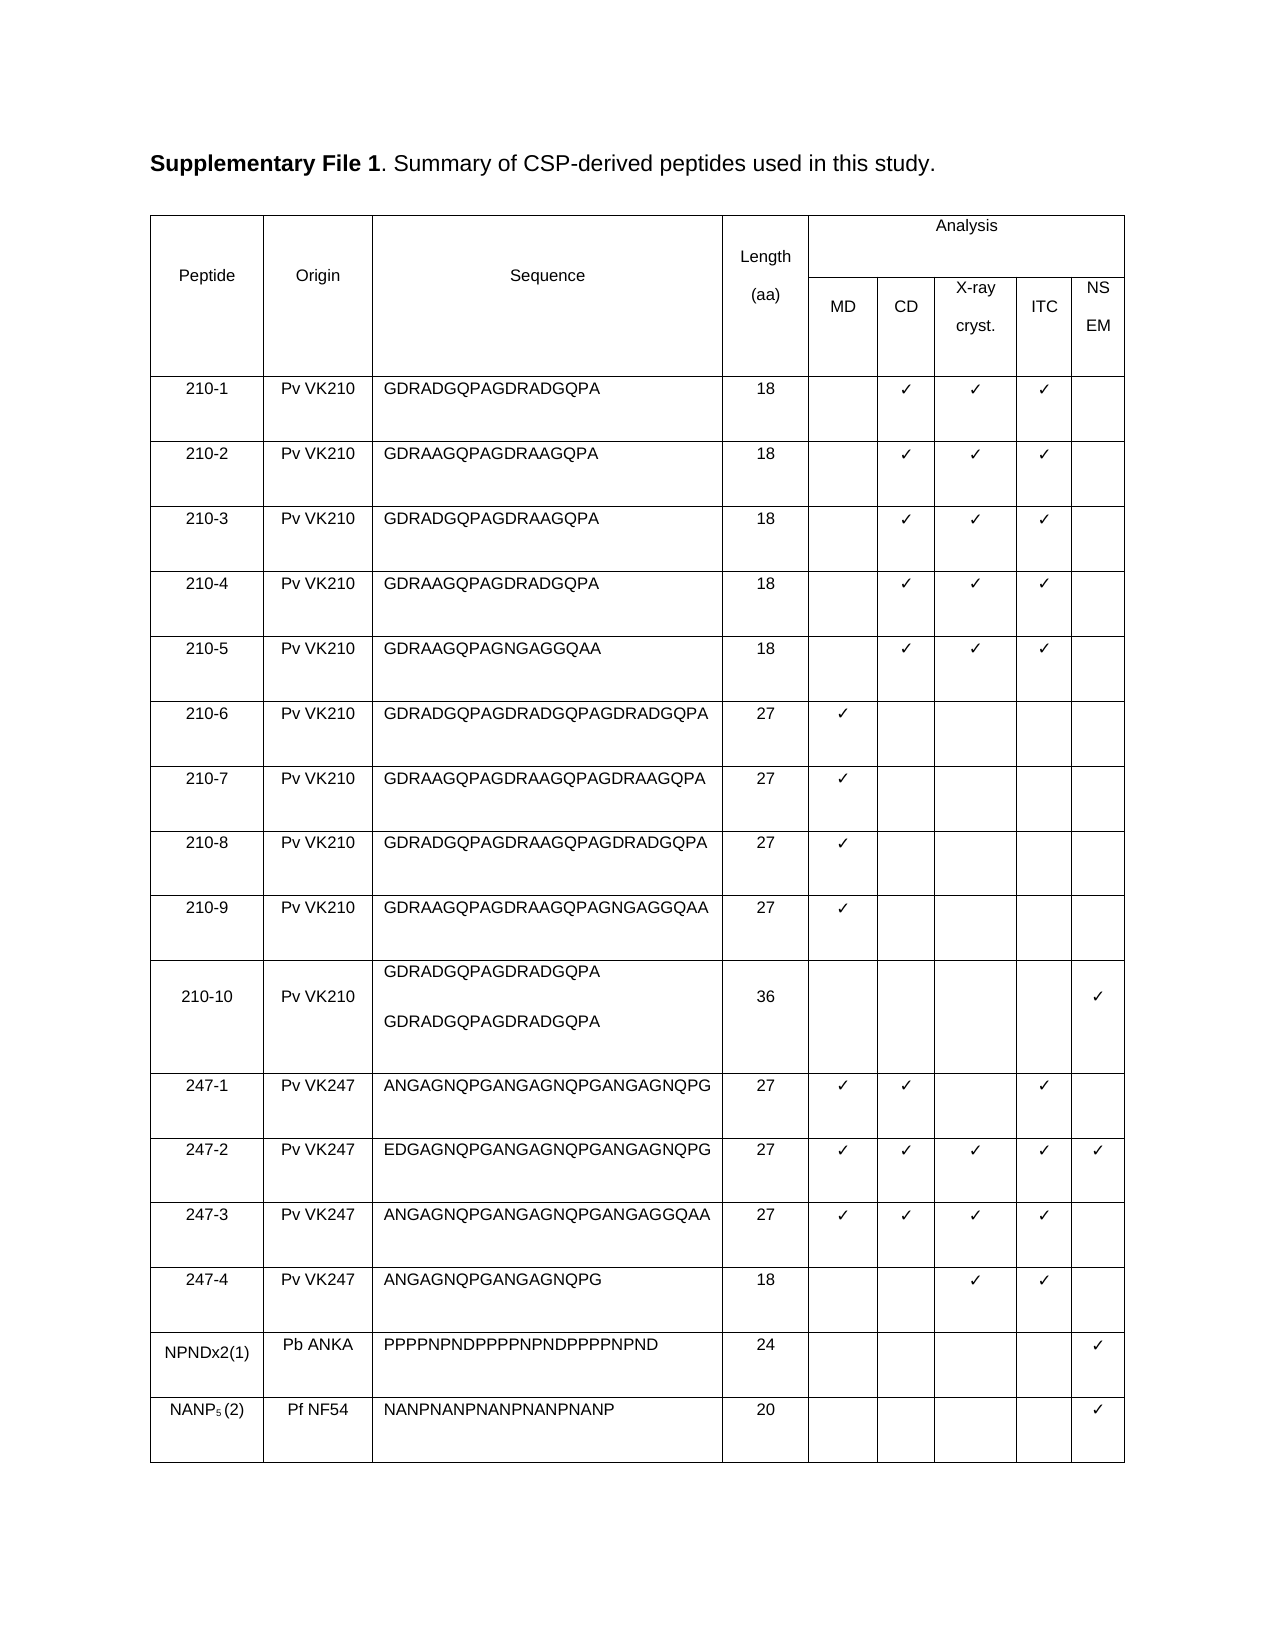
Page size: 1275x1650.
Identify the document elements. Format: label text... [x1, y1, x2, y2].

table_cell GDRAAGQPAGDRAAGQPA [373, 442, 722, 506]
table_cell ✓ [809, 767, 877, 831]
table_cell ✓ [809, 1203, 877, 1267]
table_cell ✓ [809, 1074, 877, 1137]
table_cell [878, 1333, 934, 1397]
table_cell [935, 961, 1016, 1072]
table_cell ✓ [1072, 961, 1124, 1072]
table_cell Pv VK247 [264, 1203, 372, 1267]
table_cell ✓ [878, 1139, 934, 1202]
table_cell ✓ [1017, 507, 1071, 571]
table_cell ✓ [1017, 1074, 1071, 1137]
table_cell 210-7 [151, 767, 263, 831]
table_cell GDRADGQPAGDRADGQPA [373, 377, 722, 441]
table_cell GDRAAGQPAGDRAAGQPAGDRAAGQPA [373, 767, 722, 831]
table_cell [878, 896, 934, 960]
table_header Length (aa) [723, 216, 808, 376]
table_cell Pv VK210 [264, 767, 372, 831]
table_cell Pv VK247 [264, 1074, 372, 1137]
table_cell 247-4 [151, 1268, 263, 1332]
table_cell [1072, 442, 1124, 506]
table_cell [878, 1398, 934, 1462]
table_cell 18 [723, 637, 808, 701]
table_cell 210-3 [151, 507, 263, 571]
table_cell 27 [723, 702, 808, 766]
table_cell ✓ [935, 1139, 1016, 1202]
table_cell GDRADGQPAGDRAAGQPA [373, 507, 722, 571]
table_cell Pv VK210 [264, 507, 372, 571]
table_cell [809, 507, 877, 571]
table_cell 24 [723, 1333, 808, 1397]
table_cell NPNDx2(1) [151, 1333, 263, 1397]
table_cell 247-3 [151, 1203, 263, 1267]
table_cell [1072, 832, 1124, 895]
table_cell Pv VK210 [264, 637, 372, 701]
table_cell ✓ [878, 507, 934, 571]
table_cell 36 [723, 961, 808, 1072]
table_cell Pv VK210 [264, 442, 372, 506]
table_cell [935, 767, 1016, 831]
table_cell ✓ [935, 1268, 1016, 1332]
table_cell ANGAGNQPGANGAGNQPGANGAGGQAA [373, 1203, 722, 1267]
table_cell ✓ [1017, 572, 1071, 636]
table_cell [935, 896, 1016, 960]
table_cell Pv VK210 [264, 572, 372, 636]
table_cell Pv VK210 [264, 702, 372, 766]
table_cell 210-5 [151, 637, 263, 701]
table_cell Pv VK210 [264, 832, 372, 895]
table_cell [1017, 961, 1071, 1072]
table_cell [809, 637, 877, 701]
table_cell [1017, 767, 1071, 831]
table_cell ANGAGNQPGANGAGNQPGANGAGNQPG [373, 1074, 722, 1137]
table_cell 210-8 [151, 832, 263, 895]
table_cell ✓ [1017, 442, 1071, 506]
table_cell ✓ [878, 442, 934, 506]
table_cell [1072, 767, 1124, 831]
table_cell [809, 442, 877, 506]
table_cell [1017, 1333, 1071, 1397]
table_cell [935, 1074, 1016, 1137]
table_cell GDRADGQPAGDRADGQPA GDRADGQPAGDRADGQPA [373, 961, 722, 1072]
table_cell Pv VK247 [264, 1268, 372, 1332]
table_cell MD [809, 278, 877, 376]
table_cell ✓ [878, 1203, 934, 1267]
table_cell [1072, 377, 1124, 441]
table_cell ✓ [935, 572, 1016, 636]
table_cell X-ray cryst. [935, 278, 1016, 376]
table_cell [935, 832, 1016, 895]
table_cell ✓ [809, 832, 877, 895]
table_cell 18 [723, 442, 808, 506]
table_cell ✓ [1017, 1203, 1071, 1267]
table_cell [809, 572, 877, 636]
table_cell 27 [723, 1139, 808, 1202]
table_cell NANP5 (2) [151, 1398, 263, 1462]
table_cell NS EM [1072, 278, 1124, 376]
table_cell Pb ANKA [264, 1333, 372, 1397]
table_cell GDRAAGQPAGNGAGGQAA [373, 637, 722, 701]
table_cell [878, 832, 934, 895]
table_cell 18 [723, 1268, 808, 1332]
table_cell 210-4 [151, 572, 263, 636]
table_cell [878, 767, 934, 831]
table_cell [1072, 896, 1124, 960]
table_cell [809, 1398, 877, 1462]
table_cell ✓ [1017, 637, 1071, 701]
table_cell [1017, 896, 1071, 960]
table_cell GDRADGQPAGDRADGQPAGDRADGQPA [373, 702, 722, 766]
table_cell ✓ [878, 637, 934, 701]
table_cell ITC [1017, 278, 1071, 376]
table_cell [878, 1268, 934, 1332]
table_cell ✓ [935, 507, 1016, 571]
table_cell [1072, 702, 1124, 766]
table_cell 27 [723, 1074, 808, 1137]
table_cell 210-2 [151, 442, 263, 506]
table_cell PPPPNPNDPPPPNPNDPPPPNPND [373, 1333, 722, 1397]
table_cell [935, 1398, 1016, 1462]
table_cell 18 [723, 377, 808, 441]
table_cell Pv VK210 [264, 896, 372, 960]
table_header Origin [264, 216, 372, 376]
table_cell [809, 961, 877, 1072]
table_cell [809, 1333, 877, 1397]
table_cell ANGAGNQPGANGAGNQPG [373, 1268, 722, 1332]
table_cell 27 [723, 767, 808, 831]
table_header Analysis [809, 216, 1124, 277]
table_cell [1072, 1074, 1124, 1137]
table_cell 18 [723, 572, 808, 636]
table_cell ✓ [809, 1139, 877, 1202]
table_cell NANPNANPNANPNANPNANP [373, 1398, 722, 1462]
table_cell [1072, 572, 1124, 636]
table_cell ✓ [935, 1203, 1016, 1267]
table_cell [878, 702, 934, 766]
table_cell Pv VK210 [264, 961, 372, 1072]
table_cell 247-2 [151, 1139, 263, 1202]
table_cell 27 [723, 896, 808, 960]
table_cell ✓ [1017, 1139, 1071, 1202]
table_cell [1072, 1203, 1124, 1267]
table_cell [1072, 1268, 1124, 1332]
table_cell ✓ [809, 896, 877, 960]
table_cell 247-1 [151, 1074, 263, 1137]
table_cell [935, 702, 1016, 766]
table_cell ✓ [935, 637, 1016, 701]
table_cell Pv VK210 [264, 377, 372, 441]
table_cell ✓ [809, 702, 877, 766]
table_cell 27 [723, 832, 808, 895]
table_cell GDRAAGQPAGDRADGQPA [373, 572, 722, 636]
table_cell [1072, 637, 1124, 701]
table_cell CD [878, 278, 934, 376]
text Supplementary File 1. Summary of CSP-derived peptides used in this study. [150, 150, 1125, 176]
table_cell [878, 961, 934, 1072]
table_cell ✓ [878, 377, 934, 441]
table_cell [1017, 832, 1071, 895]
table_cell 210-1 [151, 377, 263, 441]
table_cell Pv VK247 [264, 1139, 372, 1202]
table_cell [809, 1268, 877, 1332]
table_cell 20 [723, 1398, 808, 1462]
table_cell 210-9 [151, 896, 263, 960]
table_cell ✓ [878, 572, 934, 636]
table_cell ✓ [935, 442, 1016, 506]
table_cell Pf NF54 [264, 1398, 372, 1462]
table_cell ✓ [935, 377, 1016, 441]
table_cell 27 [723, 1203, 808, 1267]
table_cell GDRAAGQPAGDRAAGQPAGNGAGGQAA [373, 896, 722, 960]
table_cell ✓ [1072, 1139, 1124, 1202]
table_cell ✓ [1017, 1268, 1071, 1332]
table_cell EDGAGNQPGANGAGNQPGANGAGNQPG [373, 1139, 722, 1202]
table_header Sequence [373, 216, 722, 376]
table_cell 18 [723, 507, 808, 571]
table_cell ✓ [1017, 377, 1071, 441]
table_cell [935, 1333, 1016, 1397]
table_cell [1017, 1398, 1071, 1462]
table_header Peptide [151, 216, 263, 376]
table_cell ✓ [878, 1074, 934, 1137]
table_cell 210-10 [151, 961, 263, 1072]
table_cell [1072, 507, 1124, 571]
table_cell ✓ [1072, 1333, 1124, 1397]
table_cell ✓ [1072, 1398, 1124, 1462]
table_cell GDRADGQPAGDRAAGQPAGDRADGQPA [373, 832, 722, 895]
table_cell 210-6 [151, 702, 263, 766]
table_cell [809, 377, 877, 441]
table_cell [1017, 702, 1071, 766]
